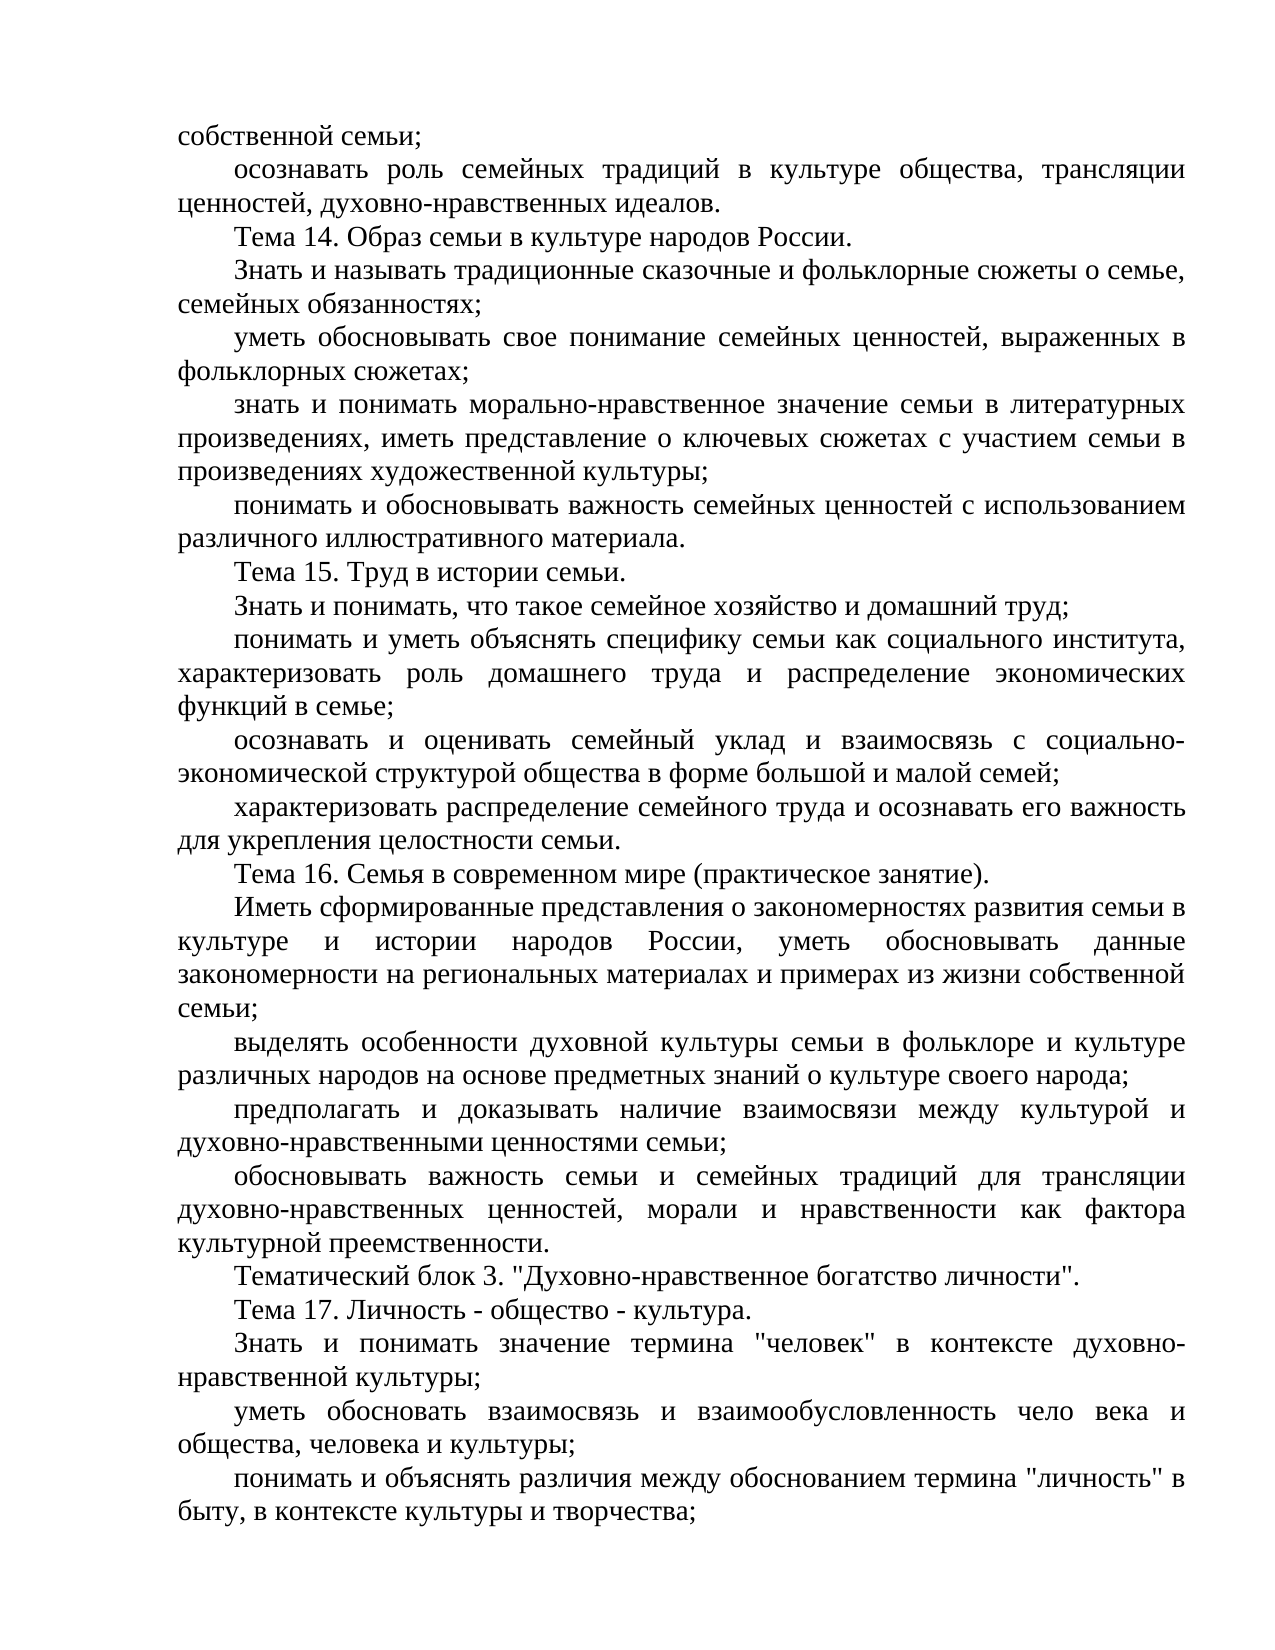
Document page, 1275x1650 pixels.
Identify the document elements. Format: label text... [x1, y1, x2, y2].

text осознавать и оценивать семейный уклад и взаимосвязь с социально-экономической структурой общества в форме большой и малой семей; [177, 722, 1186, 789]
text осознавать роль семейных традиций в культуре общества, трансляции ценностей, духовно-нравственных идеалов. [177, 152, 1186, 219]
text понимать и объяснять различия между обоснованием термина "личность" в быту, в контексте культуры и творчества; [177, 1460, 1186, 1527]
text Знать и понимать значение термина "человек" в контексте духовно-нравственной культуры; [177, 1326, 1186, 1393]
text понимать и уметь объяснять специфику семьи как социального института, характеризовать роль домашнего труда и распределение экономических функций в семье; [177, 621, 1186, 722]
text предполагать и доказывать наличие взаимосвязи между культурой и духовно-нравственными ценностями семьи; [177, 1091, 1186, 1158]
text Тема 15. Труд в истории семьи. [177, 554, 1186, 588]
text характеризовать распределение семейного труда и осознавать его важность для укрепления целостности семьи. [177, 789, 1186, 856]
text уметь обосновать взаимосвязь и взаимообусловленность чело века и общества, человека и культуры; [177, 1393, 1186, 1460]
text понимать и обосновывать важность семейных ценностей с использованием различного иллюстративного материала. [177, 487, 1186, 554]
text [177, 118, 1186, 152]
text обосновывать важность семьи и семейных традиций для трансляции духовно-нравственных ценностей, морали и нравственности как фактора культурной преемственности. [177, 1158, 1186, 1258]
text Тематический блок 3. "Духовно-нравственное богатство личности". [177, 1258, 1186, 1292]
text Знать и называть традиционные сказочные и фольклорные сюжеты о семье, семейных обязанностях; [177, 252, 1186, 319]
text выделять особенности духовной культуры семьи в фольклоре и культуре различных народов на основе предметных знаний о культуре своего народа; [177, 1024, 1186, 1091]
text Знать и понимать, что такое семейное хозяйство и домашний труд; [177, 588, 1186, 621]
text Тема 14. Образ семьи в культуре народов России. [177, 219, 1186, 252]
text Иметь сформированные представления о закономерностях развития семьи в культуре и истории народов России, уметь обосновывать данные закономерности на региональных материалах и примерах из жизни собственной семьи; [177, 889, 1186, 1024]
text уметь обосновывать свое понимание семейных ценностей, выраженных в фольклорных сюжетах; [177, 319, 1186, 386]
text Тема 16. Семья в современном мире (практическое занятие). [177, 856, 1186, 889]
text знать и понимать морально-нравственное значение семьи в литературных произведениях, иметь представление о ключевых сюжетах с участием семьи в произведениях художественной культуры; [177, 386, 1186, 487]
text Тема 17. Личность - общество - культура. [177, 1292, 1186, 1326]
